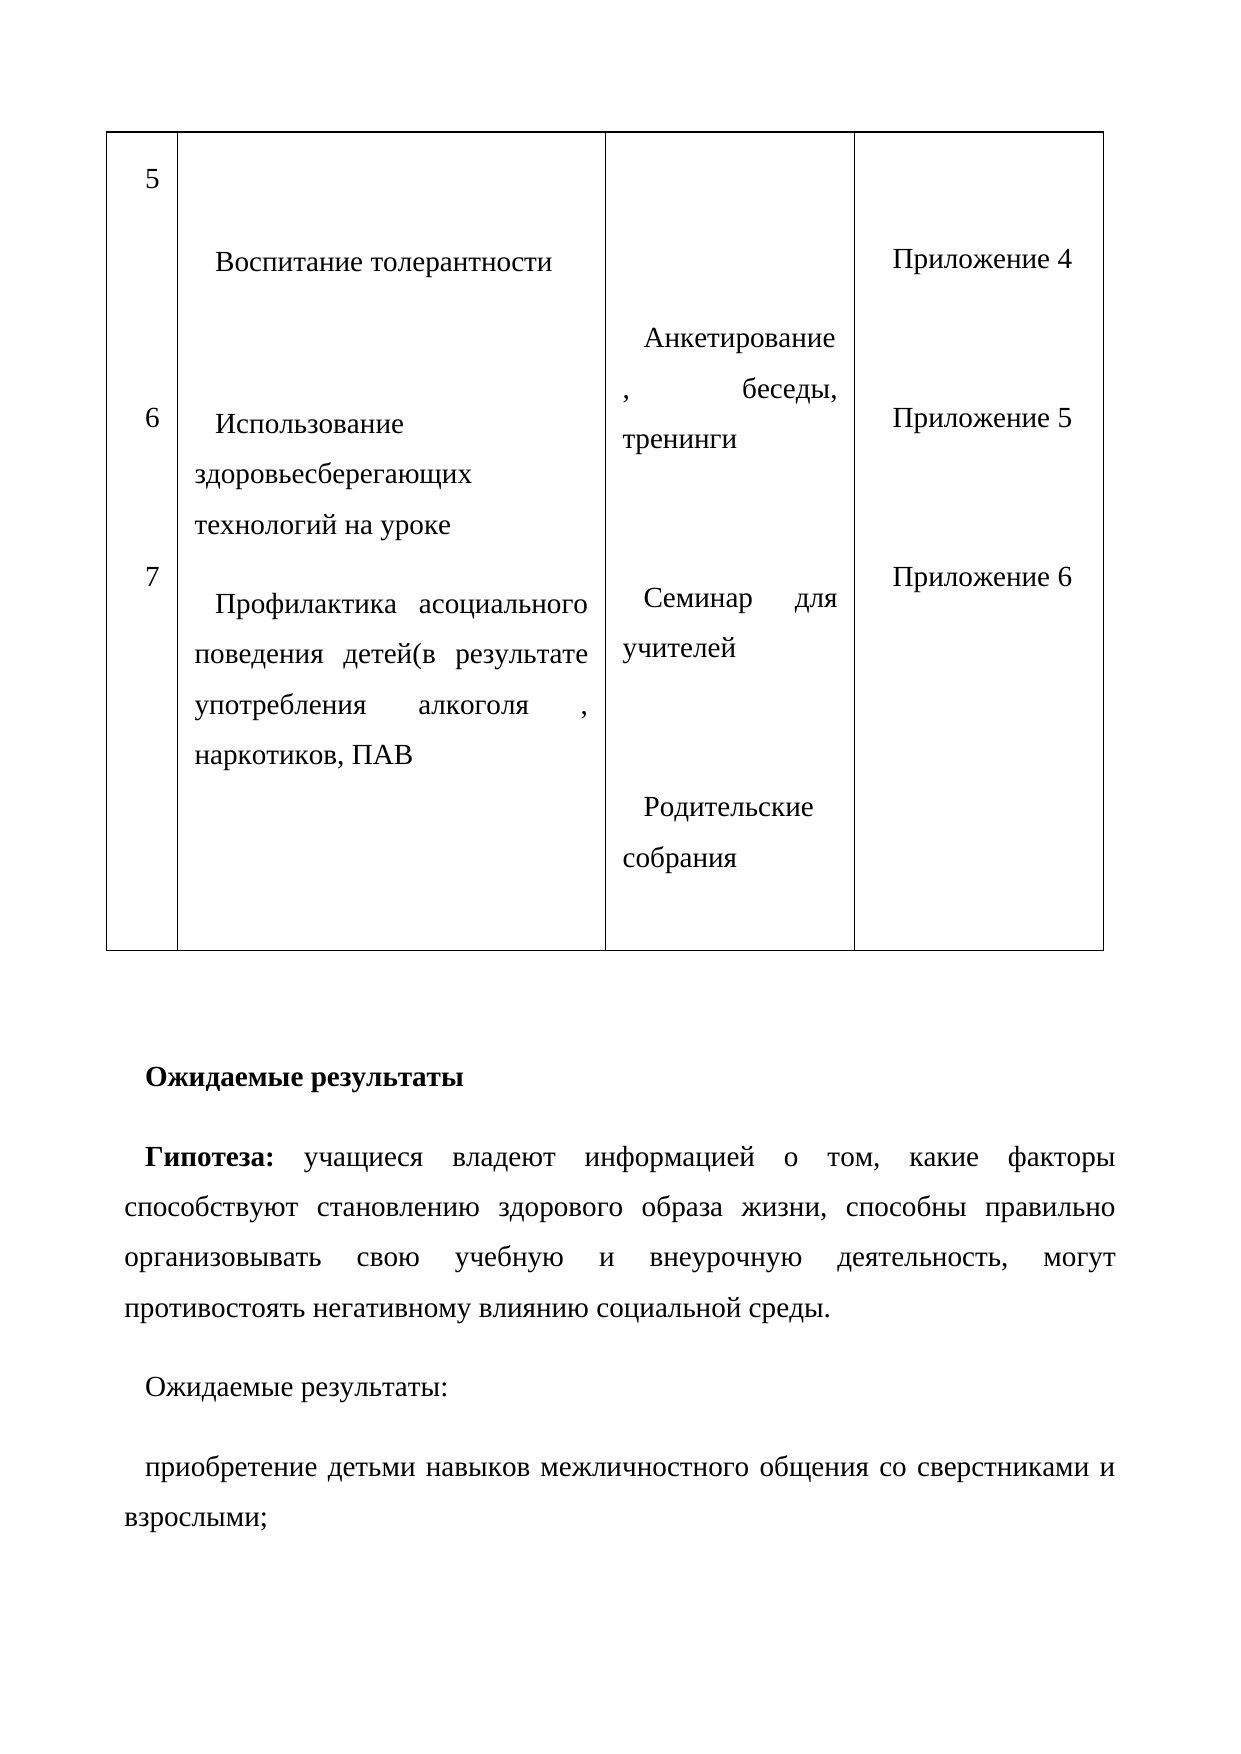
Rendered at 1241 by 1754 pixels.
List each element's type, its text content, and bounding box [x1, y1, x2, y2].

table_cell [606, 133, 854, 949]
text Ожидаемые результаты: [124, 1369, 1116, 1403]
table_cell 1 2 3 4 5 6 7 [107, 133, 177, 949]
text приобретение детьми навыков межличностного общения со сверстниками и взрослыми; [124, 1449, 1116, 1532]
text Гипотеза: учащиеся владеют информацией о том, какие факторы способствуют становлению здорового образа жизни, способны правильно организовывать свою учебную и внеурочную деятельность, могут противостоять негативному влиянию социальной среды. [124, 1139, 1116, 1323]
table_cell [178, 133, 605, 949]
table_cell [855, 133, 1103, 949]
text Ожидаемые результаты [124, 1059, 1116, 1093]
